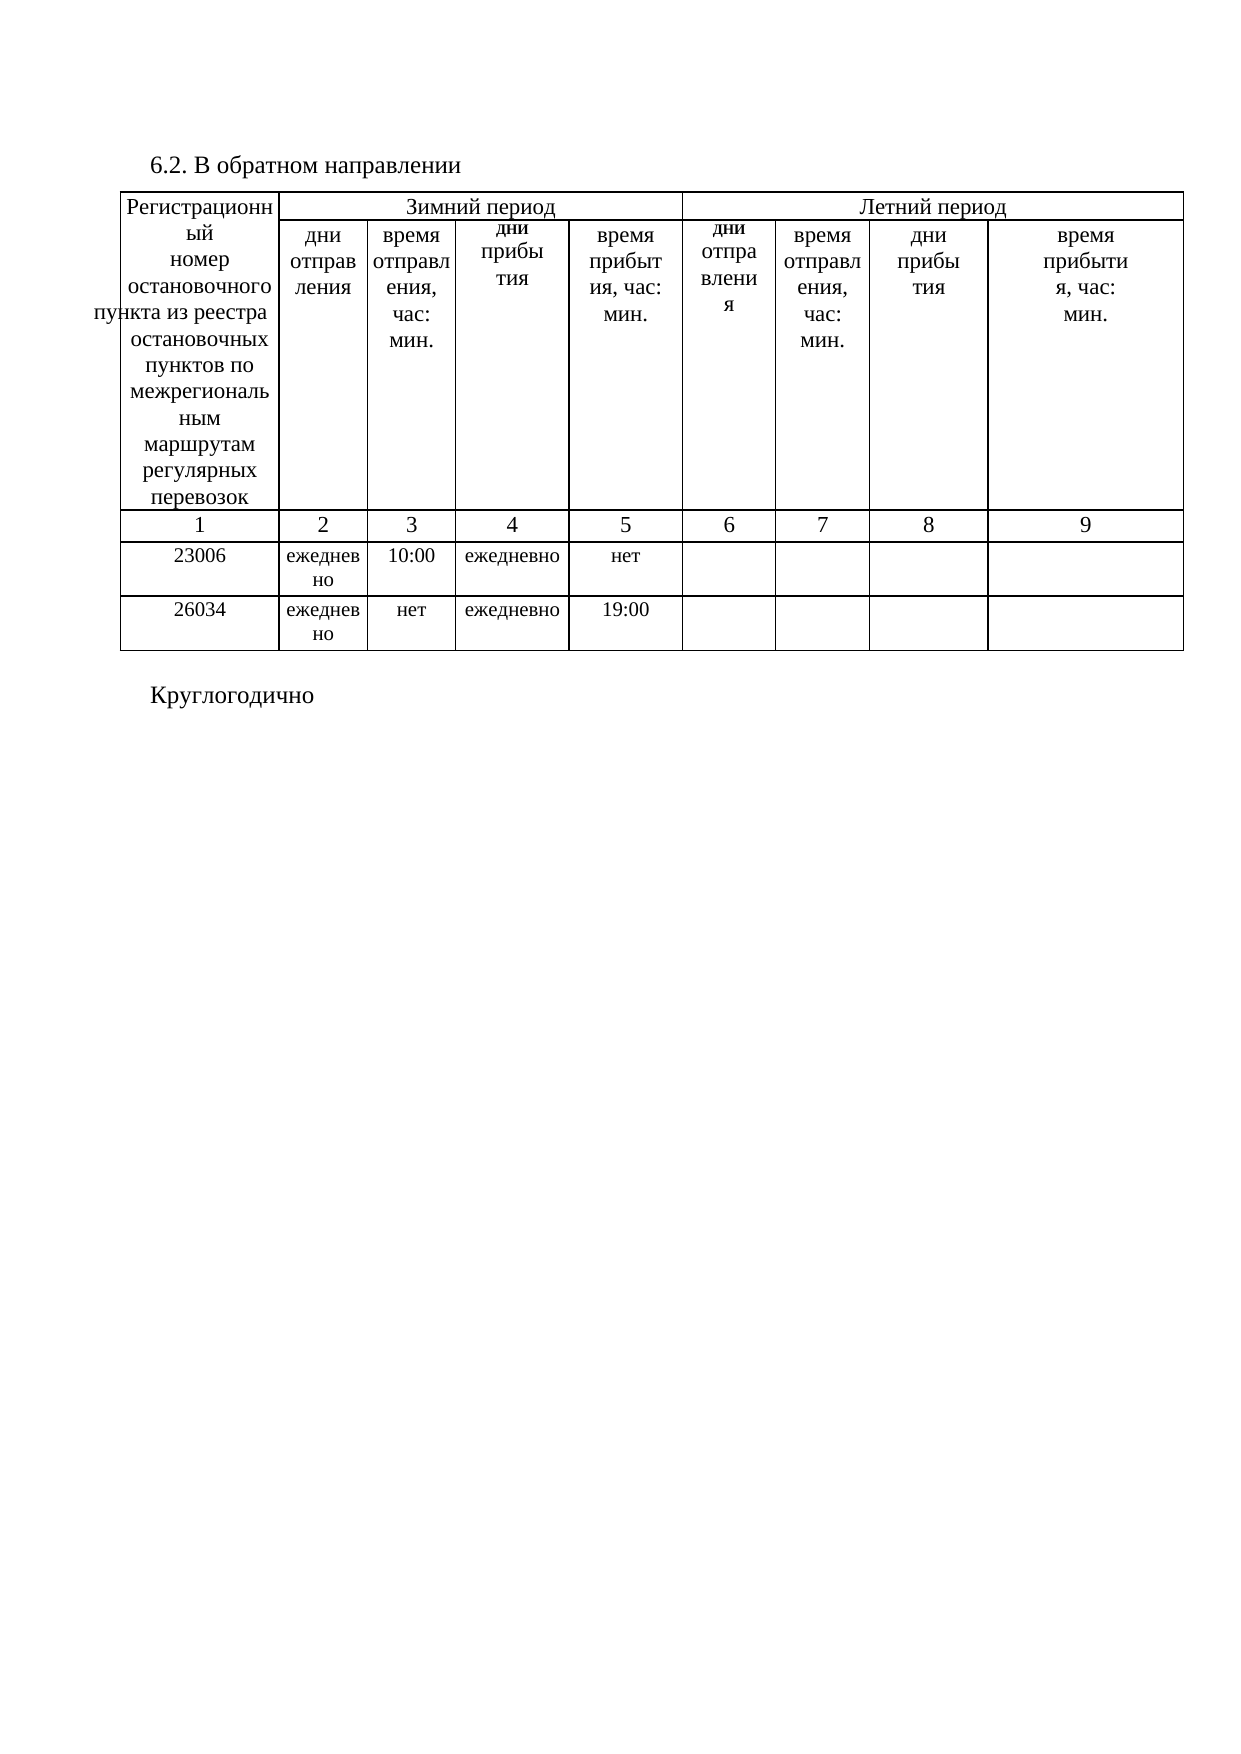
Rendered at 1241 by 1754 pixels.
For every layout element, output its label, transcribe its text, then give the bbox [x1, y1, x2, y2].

table_cell 1 [121, 511, 278, 541]
table_cell 4 [456, 511, 568, 541]
table_cell 5 [570, 511, 682, 541]
table_cell 26034 [121, 597, 278, 650]
table_cell [870, 597, 987, 650]
table_cell ежедневно [456, 543, 568, 595]
table_cell [989, 597, 1183, 650]
table_cell время прибыт ия, час: мин. [570, 221, 682, 509]
table_cell [870, 543, 987, 595]
table_cell 19:00 [570, 597, 682, 650]
table_cell [989, 543, 1183, 595]
table_cell 3 [368, 511, 455, 541]
table_cell время отправл ения, час: мин. [776, 221, 869, 509]
table_cell 7 [776, 511, 869, 541]
table_cell 9 [989, 511, 1183, 541]
table_cell ежедневно [456, 597, 568, 650]
table_cell [683, 543, 775, 595]
table_header Летний период [683, 193, 1183, 219]
table_cell дни прибы тия [870, 221, 987, 509]
table_cell время прибыти я, час: мин. [989, 221, 1183, 509]
table_cell дни отправ ления [280, 221, 367, 509]
text Круглогодично [150, 680, 1090, 709]
table_cell нет [570, 543, 682, 595]
table_cell 10:00 [368, 543, 455, 595]
table_header Зимний период [280, 193, 682, 219]
table_cell ежедневно [280, 597, 367, 650]
text 6.2. В обратном направлении [150, 150, 1090, 179]
table_cell ежедневно [280, 543, 367, 595]
table_cell нет [368, 597, 455, 650]
table_cell время отправл ения, час: мин. [368, 221, 455, 509]
table_cell ДНИ отпра влени я [683, 221, 775, 509]
table_cell [683, 597, 775, 650]
table_header Регистрационный номер остановочного пункта из реестра остановочных пунктов по межрегиональным маршрутам регулярных перевозок [121, 193, 278, 509]
table_cell ДНИ прибы тия [456, 221, 568, 509]
table_cell [776, 597, 869, 650]
table_cell 23006 [121, 543, 278, 595]
table_cell 8 [870, 511, 987, 541]
table_cell [776, 543, 869, 595]
table_cell 6 [683, 511, 775, 541]
table_cell 2 [280, 511, 367, 541]
